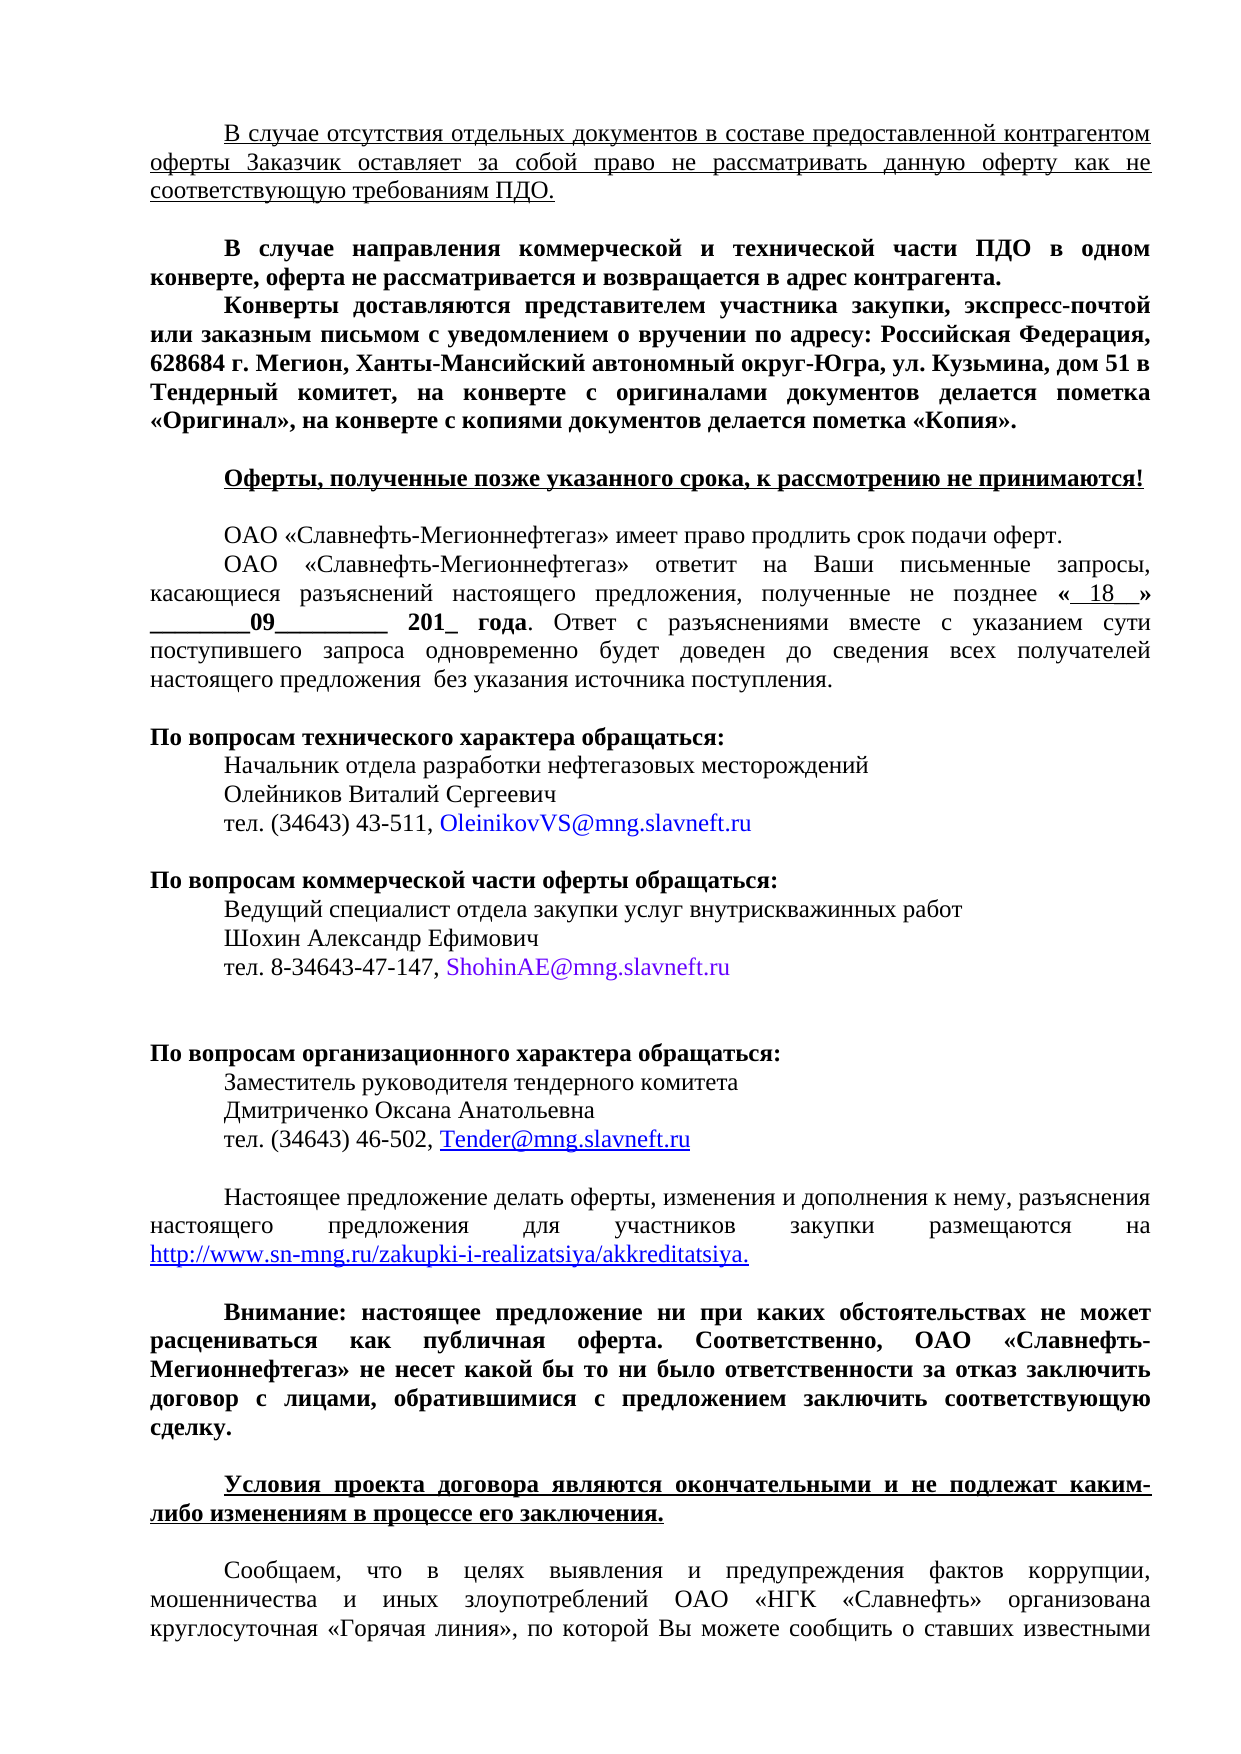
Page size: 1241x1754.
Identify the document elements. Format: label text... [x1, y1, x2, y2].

text ОАО «Славнефть-Мегионнефтегаз» ответит на Ваши письменные запросы, касающиеся разъяснений настоящего предложения, полученные не позднее « 18__» ________09_________ 201_ года. Ответ с разъяснениями вместе с указанием сути поступившего запроса одновременно будет доведен до сведения всех получателей настоящего предложения без указания источника поступления. [150, 549, 1152, 693]
text По вопросам коммерческой части оферты обращаться: [150, 866, 1152, 894]
text Оферты, полученные позже указанного срока, к рассмотрению не принимаются! [150, 463, 1152, 492]
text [150, 1556, 1152, 1642]
text Дмитриченко Оксана Анатольевна [150, 1096, 1152, 1124]
text В случае отсутствия отдельных документов в составе предоставленной контрагентом оферты Заказчик оставляет за собой право не рассматривать данную оферту как не соответствующую требованиям ПДО. [150, 173, 1152, 204]
text тел. (34643) 43-511, OleinikovVS@mng.slavneft.ru [150, 808, 1152, 837]
text Ведущий специалист отдела закупки услуг внутрискважинных работ [150, 894, 1152, 923]
text В случае отсутствия отдельных документов в составе предоставленной контрагентом оферты Заказчик оставляет за собой право не рассматривать данную оферту как не соответствующую требованиям ПДО. [150, 118, 1152, 172]
text Настоящее предложение делать оферты, изменения и дополнения к нему, разъяснения настоящего предложения для участников закупки размещаются на http://www.sn-mng.ru/zakupki-i-realizatsiya/akkreditatsiya. [150, 1182, 1152, 1268]
text тел. 8-34643-47-147, ShohinAE@mng.slavneft.ru [150, 952, 1152, 981]
text По вопросам организационного характера обращаться: [150, 1038, 1152, 1067]
text ОАО «Славнефть-Мегионнефтегаз» имеет право продлить срок подачи оферт. [150, 521, 1152, 549]
text В случае направления коммерческой и технической части ПДО в одном конверте, оферта не рассматривается и возвращается в адрес контрагента. [150, 233, 1152, 291]
text Олейников Виталий Сергеевич [224, 779, 1152, 808]
text Условия проекта договора являются окончательными и не подлежат каким-либо изменениям в процессе его заключения. [150, 1469, 1152, 1527]
text По вопросам технического характера обращаться: [150, 722, 1152, 751]
text Конверты доставляются представителем участника закупки, экспресс-почтой или заказным письмом с уведомлением о вручении по адресу: Российская Федерация, 628684 г. Мегион, Ханты-Мансийский автономный округ-Югра, ул. Кузьмина, дом 51 в Тендерный комитет, на конверте с оригиналами документов делается пометка «Оригинал», на конверте с копиями документов делается пометка «Копия». [150, 291, 1152, 434]
text Заместитель руководителя тендерного комитета [150, 1067, 1152, 1096]
text тел. (34643) 46-502, Tender@mng.slavneft.ru [150, 1124, 1152, 1153]
text Начальник отдела разработки нефтегазовых месторождений [224, 751, 1152, 779]
text Внимание: настоящее предложение ни при каких обстоятельствах не может расцениваться как публичная оферта. Соответственно, ОАО «Славнефть-Мегионнефтегаз» не несет какой бы то ни было ответственности за отказ заключить договор с лицами, обратившимися с предложением заключить соответствующую сделку. [150, 1297, 1152, 1441]
text Шохин Александр Ефимович [150, 923, 1152, 952]
